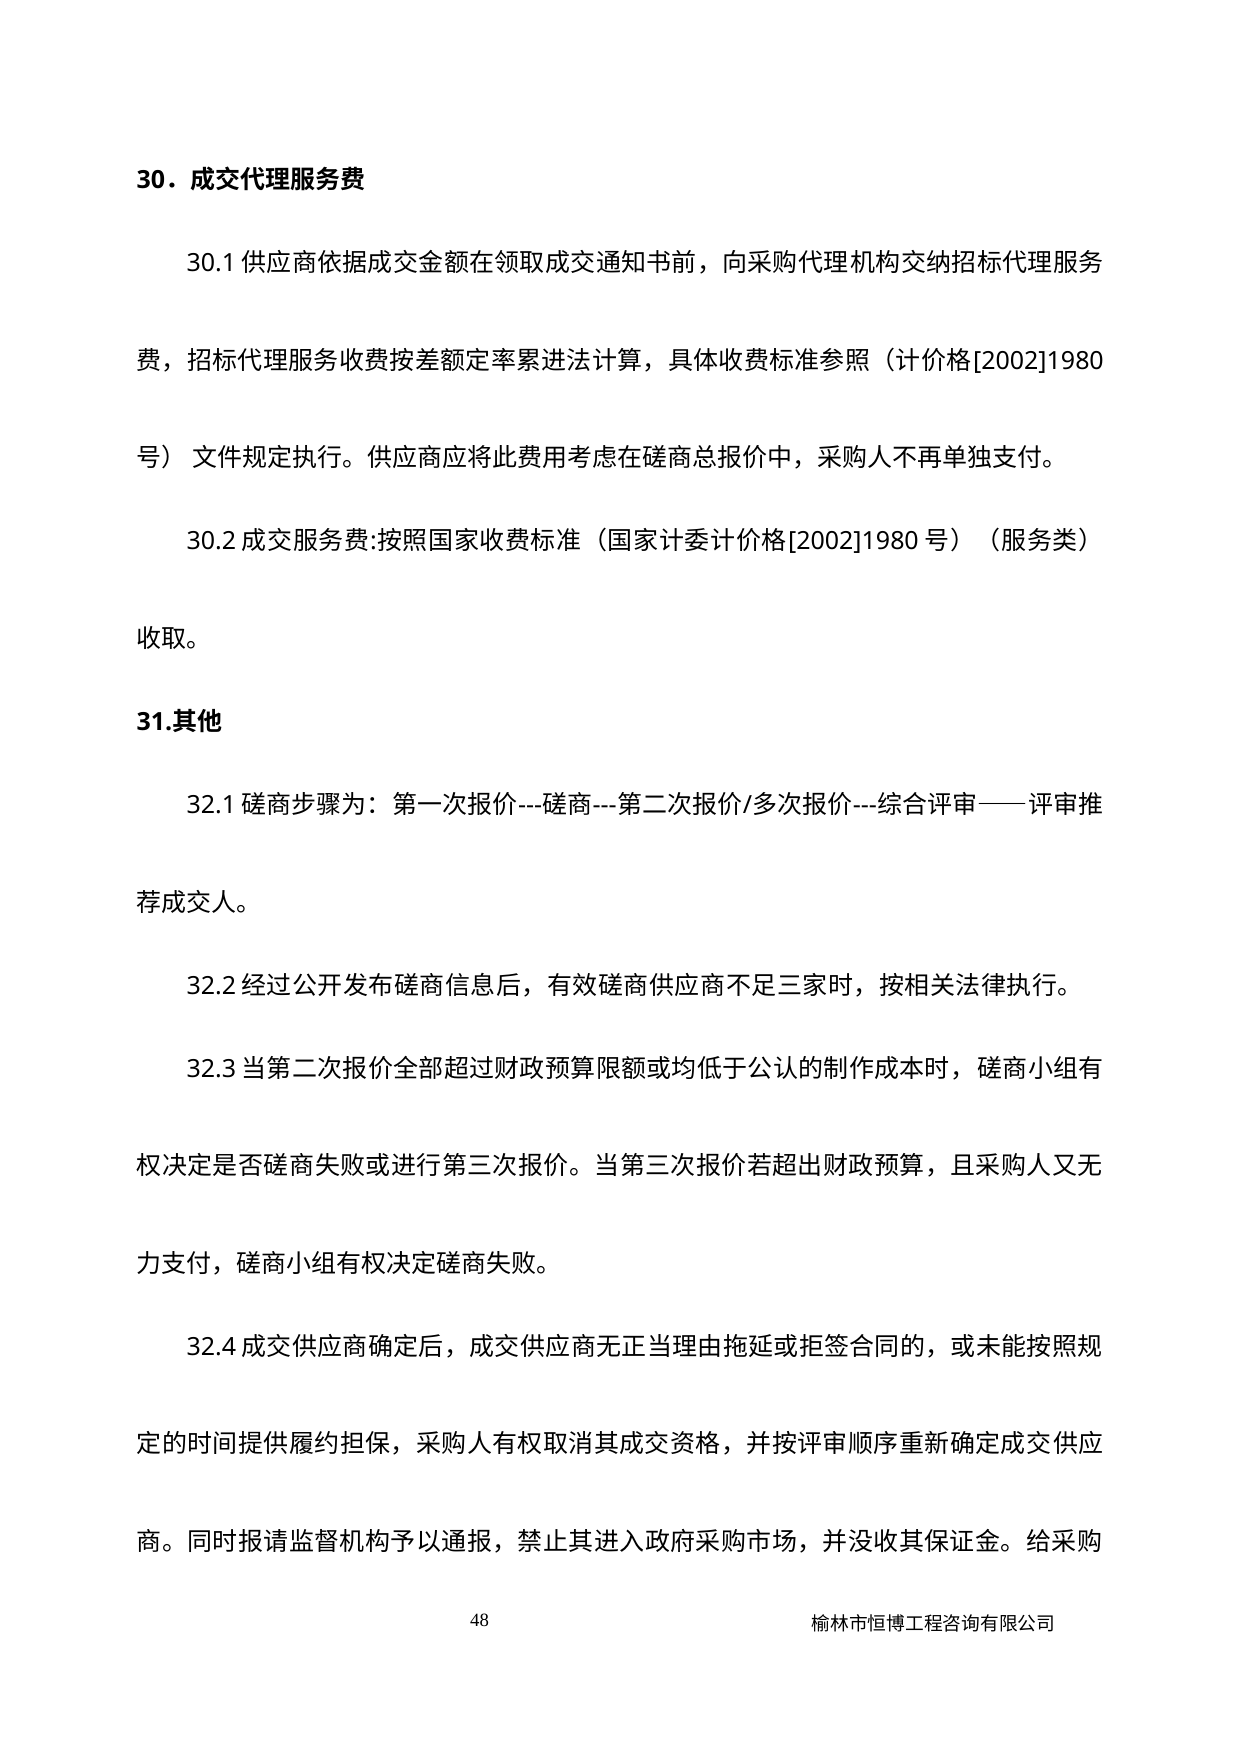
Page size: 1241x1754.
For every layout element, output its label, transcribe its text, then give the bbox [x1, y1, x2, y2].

text 32.3当第二次报价全部超过财政预算限额或均低于公认的制作成本时，磋商小组有权决定是否磋商失败或进行第三次报价。当第三次报价若超出财政预算，且采购人又无力支付，磋商小组有权决定磋商失败。 [136, 1034, 1104, 1294]
text 30.1供应商依据成交金额在领取成交通知书前，向采购代理机构交纳招标代理服务费，招标代理服务收费按差额定率累进法计算，具体收费标准参照（计价格[2002]1980 号） 文件规定执行。供应商应将此费用考虑在磋商总报价中，采购人不再单独支付。 [136, 228, 1104, 488]
text 32.2经过公开发布磋商信息后，有效磋商供应商不足三家时，按相关法律执行。 [136, 951, 1104, 1016]
text 31.其他 [136, 687, 1104, 752]
text 32.1磋商步骤为：第一次报价---磋商---第二次报价/多次报价---综合评审——评审推荐成交人。 [136, 770, 1104, 933]
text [136, 1312, 1104, 1572]
text 30.2成交服务费:按照国家收费标准（国家计委计价格[2002]1980号）（服务类）收取。 [136, 506, 1104, 669]
text 30．成交代理服务费 [136, 145, 1104, 210]
